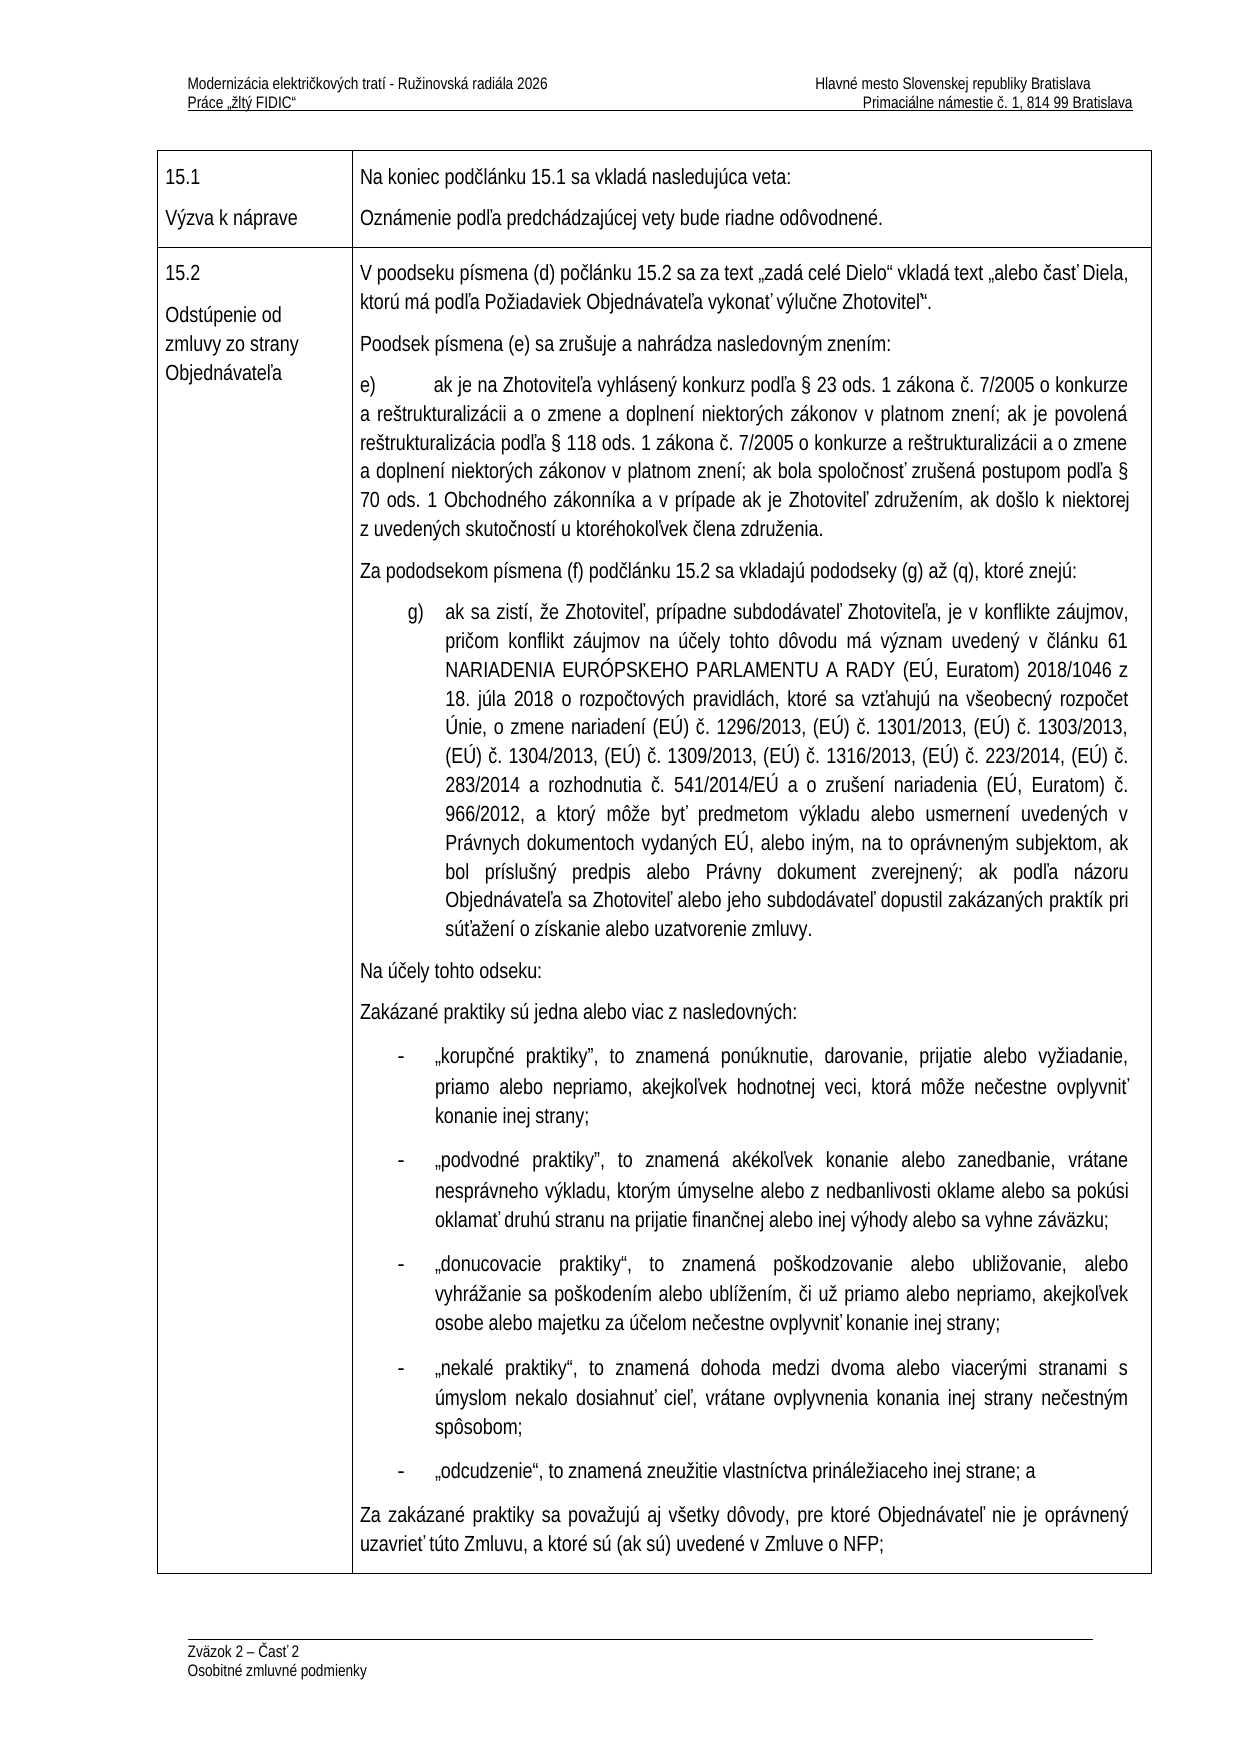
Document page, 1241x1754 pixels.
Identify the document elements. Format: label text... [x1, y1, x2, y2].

table_cell 15.1 Výzva k náprave [158, 151, 352, 247]
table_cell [353, 248, 1151, 1573]
table_cell Na koniec podčlánku 15.1 sa vkladá nasledujúca veta: Oznámenie podľa predchádzajúcej vety bude riadne odôvodnené. [353, 151, 1151, 247]
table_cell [158, 248, 352, 1573]
